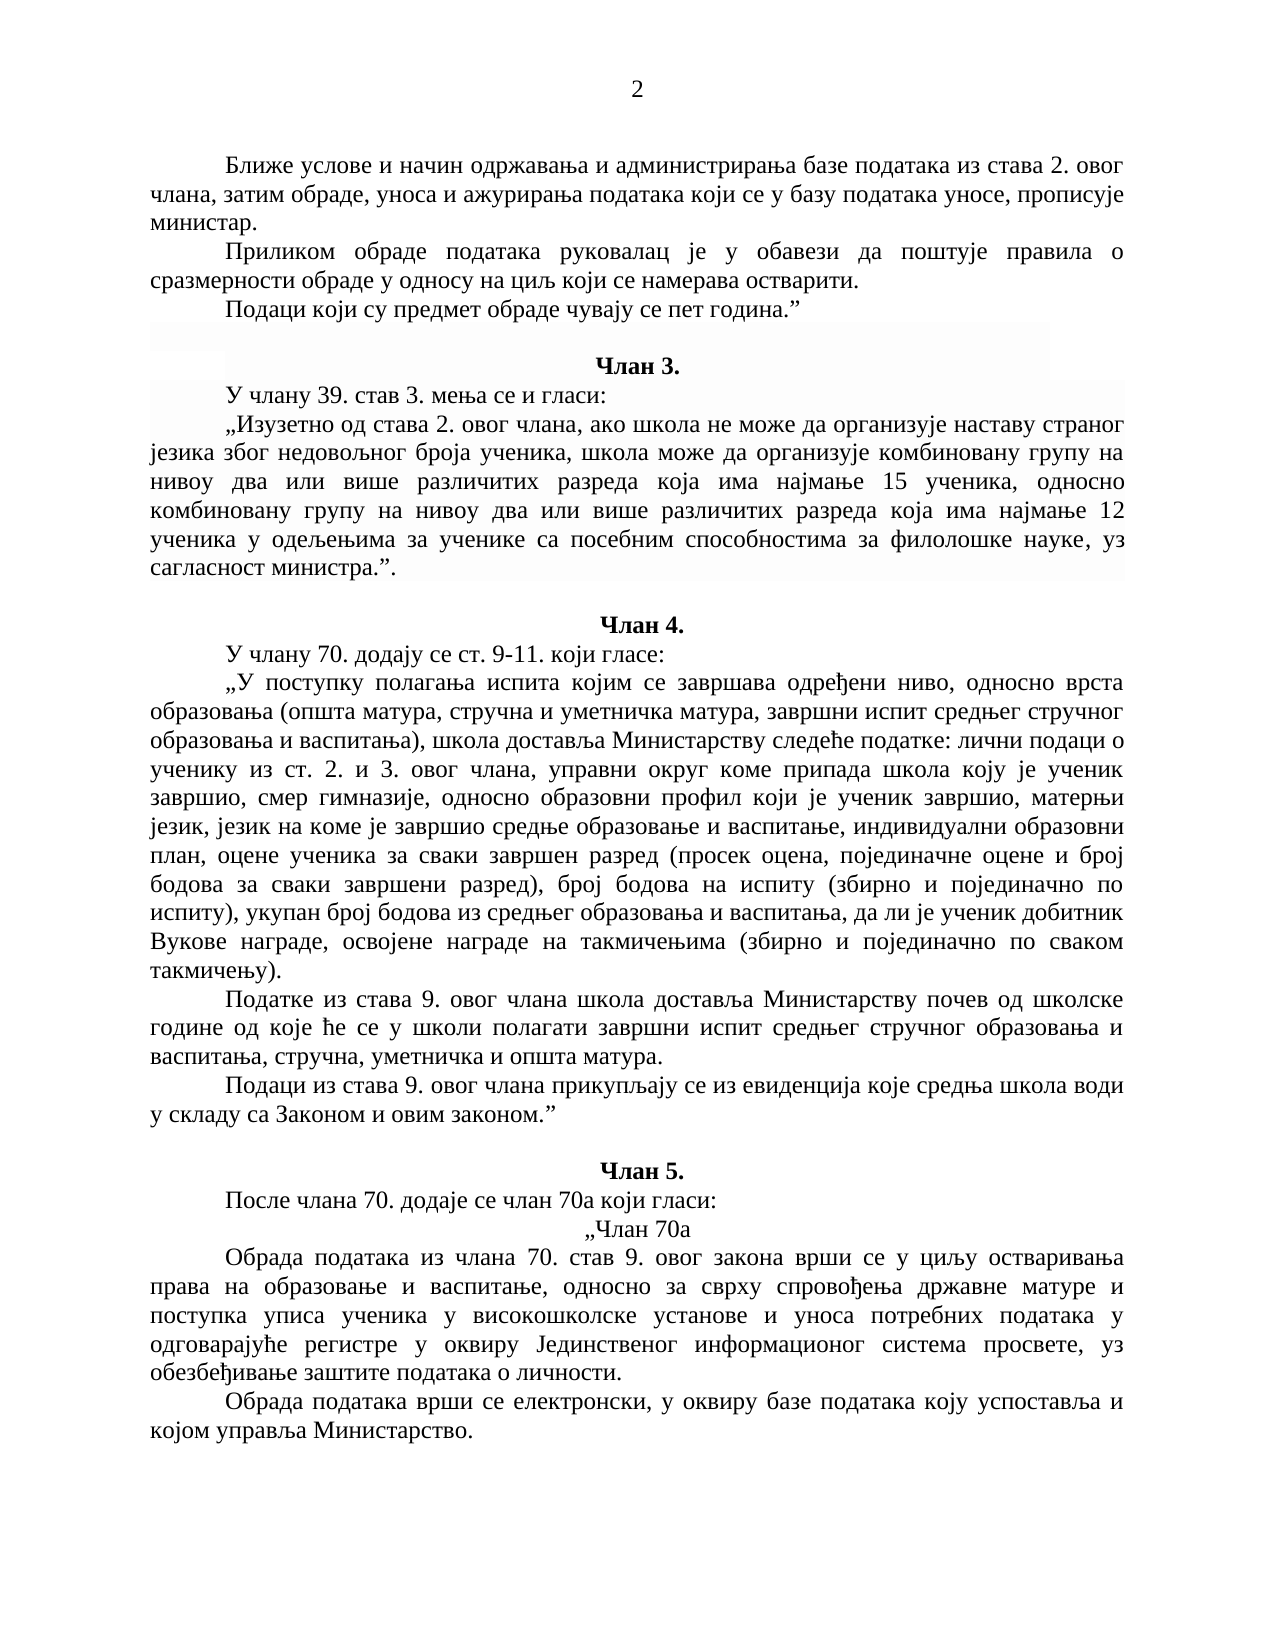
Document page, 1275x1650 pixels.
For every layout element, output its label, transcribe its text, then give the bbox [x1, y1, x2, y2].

text Члан 4. [450, 610, 1125, 639]
text Ближе услове и начин одржавања и администрирања базе података из става 2. овог члана, затим обраде, уноса и ажурирања података који се у базу података уносе, прописује министар. [150, 150, 1125, 236]
text Обрада података врши се електронски, у оквиру базе података коју успоставља и којом управља Министарство. [150, 1386, 1125, 1444]
text У члану 70. додају се ст. 9-11. који гласе: [150, 639, 1125, 667]
text „Изузетно од става 2. овог члана, ако школа не може да организује наставу страног језика због недовољног броја ученика, школа може да организује комбиновану групу на нивоу два или више различитих разреда која има најмање 15 ученика, односно комбиновану групу на нивоу два или више различитих разреда која има најмање 12 ученика у одељењима за ученике са посебним способностима за филолошке науке, уз сагласност министра.”. [150, 409, 1125, 581]
text Члан 5. [150, 1156, 1125, 1185]
text „У поступку полагања испита којим се завршава одређени ниво, односно врста образовања (општа матура, стручна и уметничка матура, завршни испит средњег стручног образовања и васпитања), школа доставља Министарству следеће податке: лични подаци о ученику из ст. 2. и 3. овог члана, управни округ коме припада школа коју је ученик завршио, смер гимназије, односно образовни профил који је ученик завршио, матерњи језик, језик на коме је завршио средње образовање и васпитање, индивидуални образовни план, оцене ученика за сваки завршен разред (просек оцена, појединачне оцене и број бодова за сваки завршени разред), број бодова на испиту (збирно и појединачно по испиту), укупан број бодова из средњег образовања и васпитања, да ли је ученик добитник Вукове награде, освојене награде на такмичењима (збирно и појединачно по сваком такмичењу). [150, 667, 1125, 984]
text Обрада података из члана 70. став 9. овог закона врши се у циљу остваривања права на образовање и васпитање, односно за сврху спровођења државне матуре и поступка уписа ученика у високошколске установе и уноса потребних података у одговарајуће регистре у оквиру Јединственог информационог система просвете, уз обезбеђивање заштите података о личности. [150, 1242, 1125, 1386]
text Члан 3. [225, 351, 1050, 380]
text После члана 70. додаје се члан 70а који гласи: [150, 1185, 1125, 1214]
text Податке из става 9. овог члана школа доставља Министарству почев од школске године од које ће се у школи полагати завршни испит средњег стручног образовања и васпитања, стручна, уметничка и општа матура. [150, 984, 1125, 1070]
text Подаци из става 9. овог члана прикупљају се из евиденција које средња школа води у складу са Законом и овим законом.” [150, 1070, 1125, 1127]
text Приликом обраде података руковалац је у обавези да поштује правила о сразмерности обраде у односу на циљ који се намерава остварити. [150, 236, 1125, 294]
text „Члан 70а [150, 1214, 1125, 1242]
text Подаци који су предмет обраде чувају се пет година.” [150, 294, 1125, 322]
text У члану 39. став 3. мења се и гласи: [150, 380, 1125, 409]
